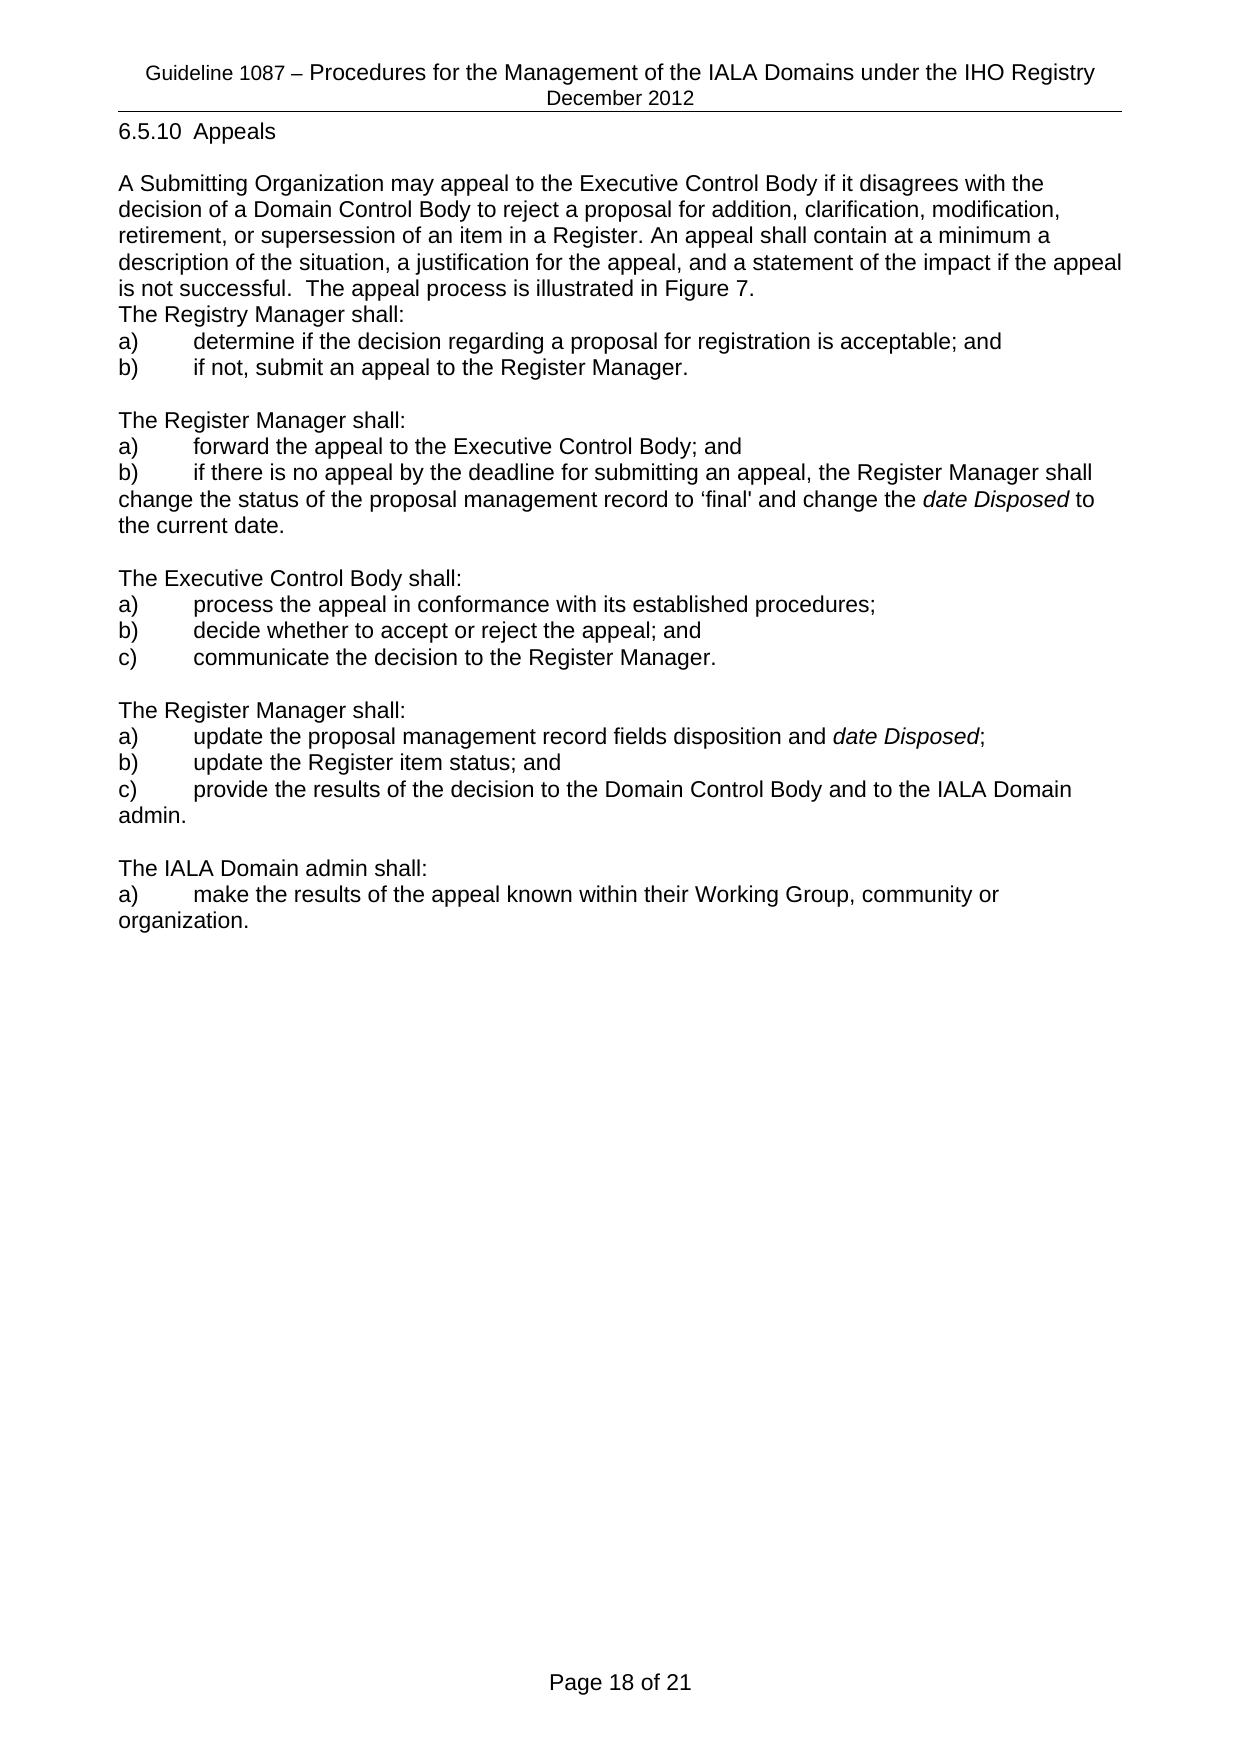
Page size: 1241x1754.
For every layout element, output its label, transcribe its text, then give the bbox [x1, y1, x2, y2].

text c) provide the results of the decision to the Domain Control Body and to the IALA Domain admin. [118, 776, 1122, 828]
text The Register Manager shall: [118, 697, 1122, 723]
text The Register Manager shall: [118, 407, 1122, 433]
text b) if not, submit an appeal to the Register Manager. [118, 354, 1122, 380]
text The Registry Manager shall: [118, 301, 1122, 328]
text a) determine if the decision regarding a proposal for registration is acceptable; and [118, 328, 1122, 354]
text A Submitting Organization may appeal to the Executive Control Body if it disagrees with the decision of a Domain Control Body to reject a proposal for addition, clarification, modification, retirement, or supersession of an item in a Register. An appeal shall contain at a minimum a description of the situation, a justification for the appeal, and a statement of the impact if the appeal is not successful. The appeal process is illustrated in Figure 7. [118, 169, 1122, 301]
subtitle Appeals [118, 118, 1122, 144]
text a) forward the appeal to the Executive Control Body; and [118, 433, 1122, 459]
text b) decide whether to accept or reject the appeal; and [118, 617, 1122, 644]
text a) process the appeal in conformance with its established procedures; [118, 591, 1122, 617]
text The IALA Domain admin shall: [118, 855, 1122, 881]
text b) if there is no appeal by the deadline for submitting an appeal, the Register Manager shall change the status of the proposal management record to ‘final' and change the date Disposed to the current date. [118, 459, 1122, 538]
text The Executive Control Body shall: [118, 565, 1122, 591]
text a) update the proposal management record fields disposition and date Disposed; [118, 723, 1122, 749]
text c) communicate the decision to the Register Manager. [118, 644, 1122, 670]
text a) make the results of the appeal known within their Working Group, community or organization. [118, 881, 1122, 934]
text b) update the Register item status; and [118, 749, 1122, 776]
